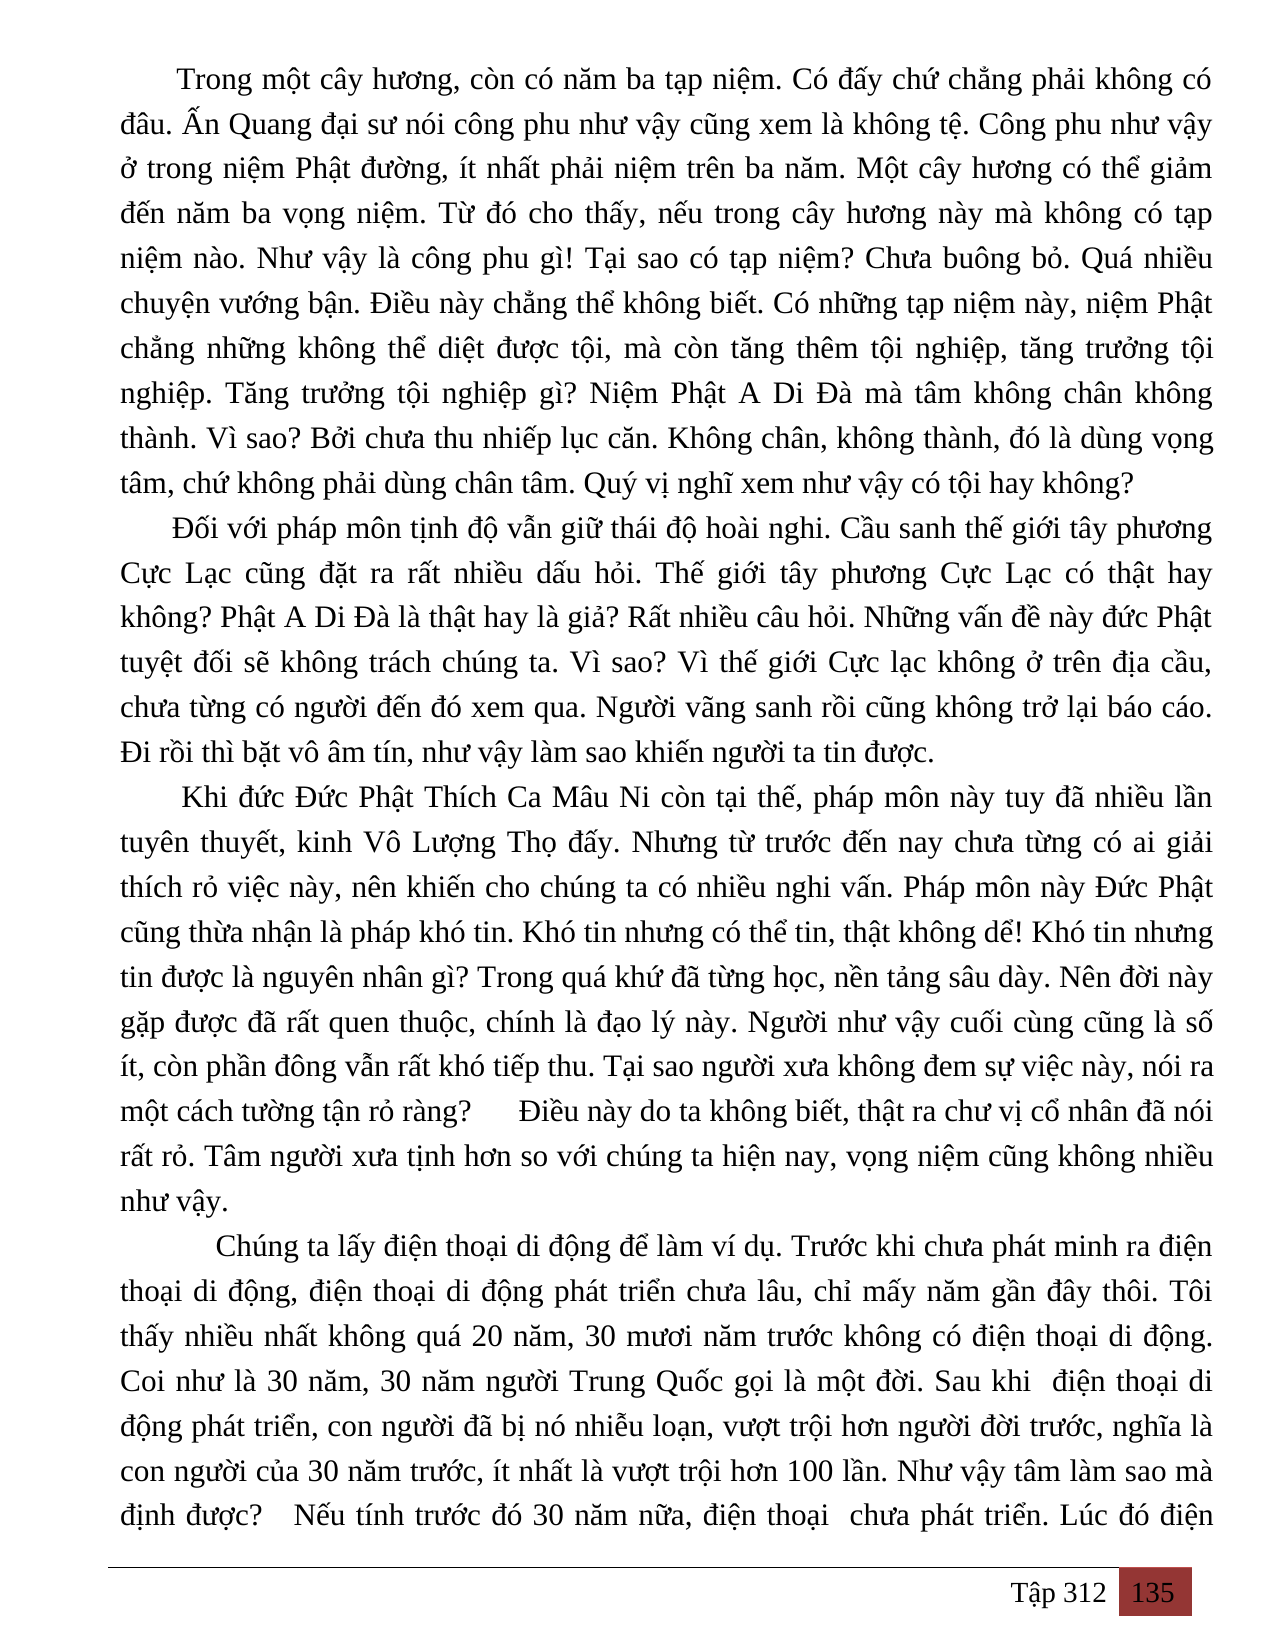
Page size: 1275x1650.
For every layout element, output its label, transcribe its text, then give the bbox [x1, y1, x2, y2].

text Khi đức Đức Phật Thích Ca Mâu Ni còn tại thế, pháp môn này tuy đã nhiều lần tuyên thuyết, kinh Vô Lượng Thọ đấy. Nhưng từ trước đến nay chưa từng có ai giải thích rỏ việc này, nên khiến cho chúng ta có nhiều nghi vấn. Pháp môn này Đức Phật cũng thừa nhận là pháp khó tin. Khó tin nhưng có thể tin, thật không dể! Khó tin nhưng tin được là nguyên nhân gì? Trong quá khứ đã từng học, nền tảng sâu dày. Nên đời này gặp được đã rất quen thuộc, chính là đạo lý này. Người như vậy cuối cùng cũng là số ít, còn phần đông vẫn rất khó tiếp thu. Tại sao người xưa không đem sự việc này, nói ra một cách tường tận rỏ ràng? Điều này do ta không biết, thật ra chư vị cổ nhân đã nói rất rỏ. Tâm người xưa tịnh hơn so với chúng ta hiện nay, vọng niệm cũng không nhiều như vậy. [120, 778, 1215, 1218]
text Đối với pháp môn tịnh độ vẫn giữ thái độ hoài nghi. Cầu sanh thế giới tây phương Cực Lạc cũng đặt ra rất nhiều dấu hỏi. Thế giới tây phương Cực Lạc có thật hay không? Phật A Di Đà là thật hay là giả? Rất nhiều câu hỏi. Những vấn đề này đức Phật tuyệt đối sẽ không trách chúng ta. Vì sao? Vì thế giới Cực lạc không ở trên địa cầu, chưa từng có người đến đó xem qua. Người vãng sanh rồi cũng không trở lại báo cáo. Đi rồi thì bặt vô âm tín, như vậy làm sao khiến người ta tin được. [120, 509, 1215, 769]
text Trong một cây hương, còn có năm ba tạp niệm. Có đấy chứ chẳng phải không có đâu. Ấn Quang đại sư nói công phu như vậy cũng xem là không tệ. Công phu như vậy ở trong niệm Phật đường, ít nhất phải niệm trên ba năm. Một cây hương có thể giảm đến năm ba vọng niệm. Từ đó cho thấy, nếu trong cây hương này mà không có tạp niệm nào. Như vậy là công phu gì! Tại sao có tạp niệm? Chưa buông bỏ. Quá nhiều chuyện vướng bận. Điều này chẳng thể không biết. Có những tạp niệm này, niệm Phật chẳng những không thể diệt được tội, mà còn tăng thêm tội nghiệp, tăng trưởng tội nghiệp. Tăng trưởng tội nghiệp gì? Niệm Phật A Di Đà mà tâm không chân không thành. Vì sao? Bởi chưa thu nhiếp lục căn. Không chân, không thành, đó là dùng vọng tâm, chứ không phải dùng chân tâm. Quý vị nghĩ xem như vậy có tội hay không? [120, 60, 1215, 500]
